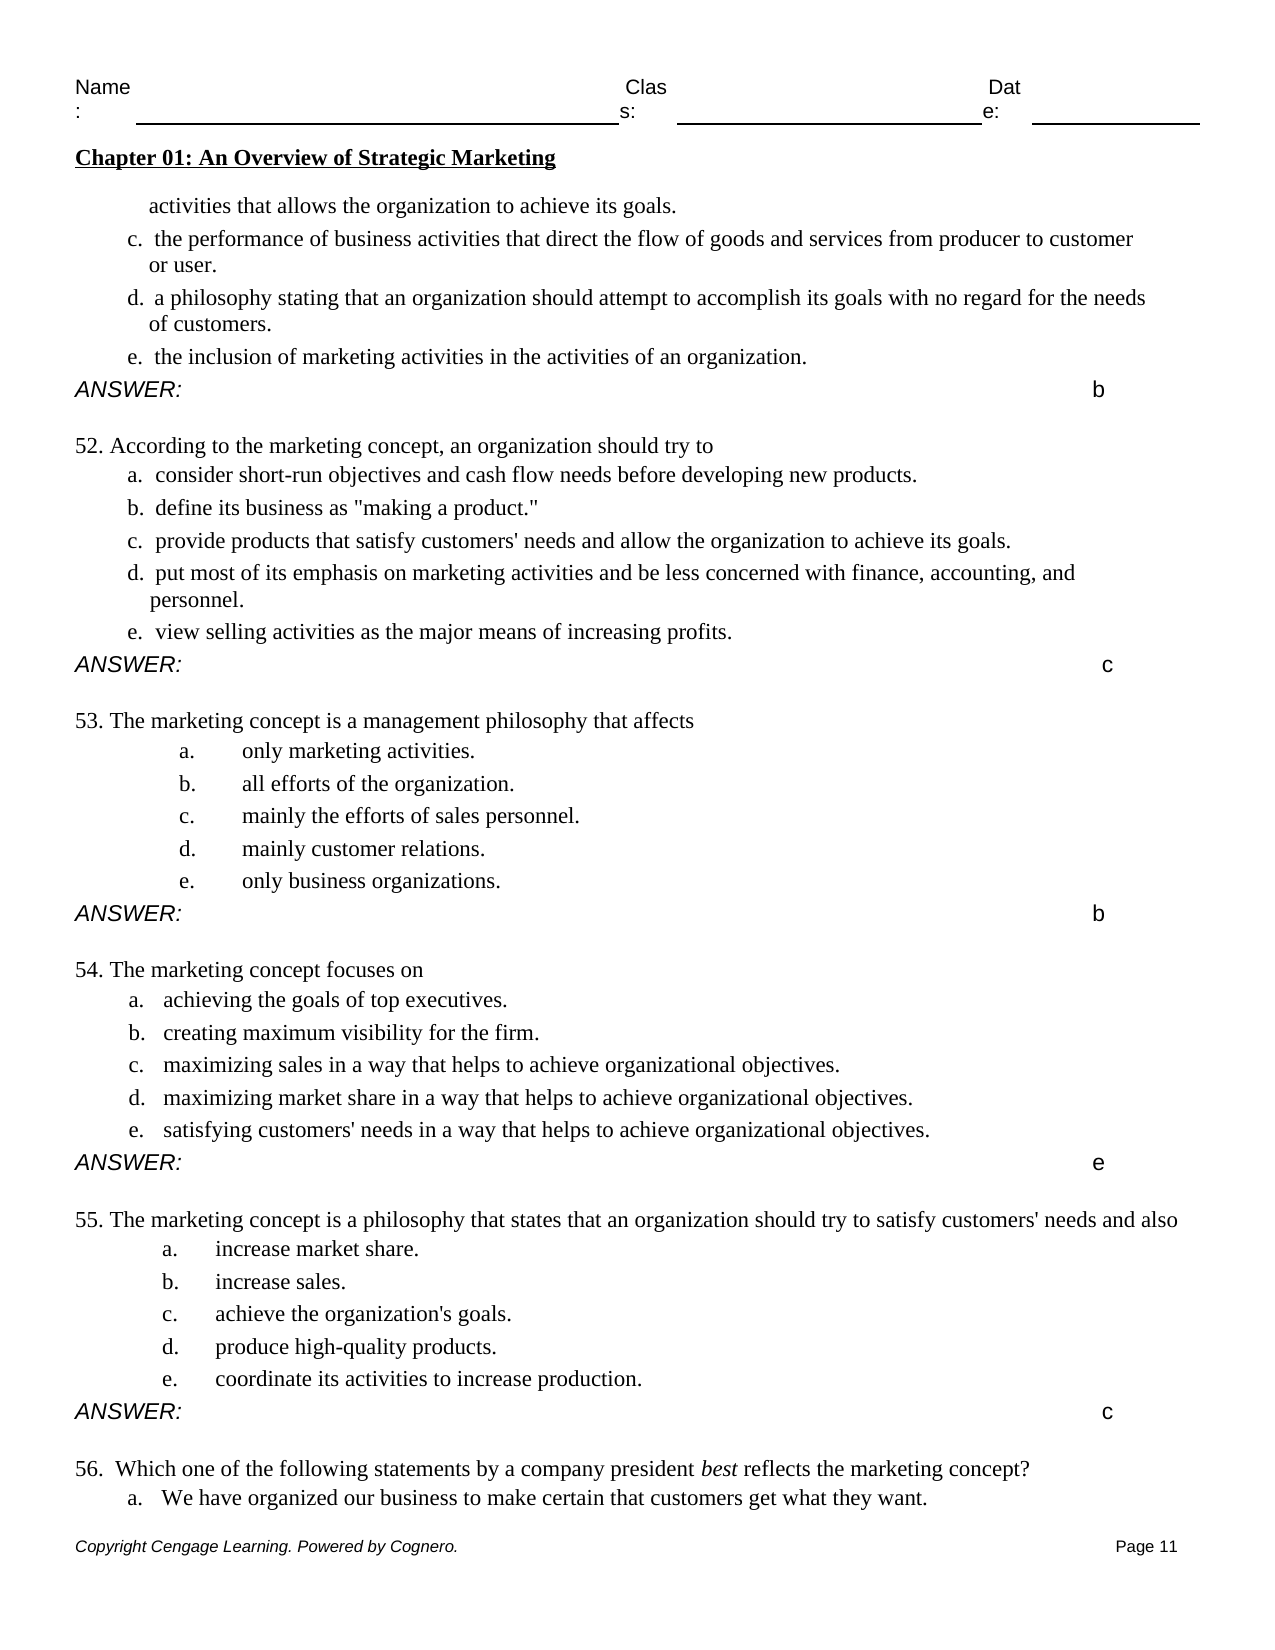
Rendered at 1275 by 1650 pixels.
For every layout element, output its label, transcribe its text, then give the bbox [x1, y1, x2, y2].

table_header 54. The marketing concept focuses on​ [75, 957, 1200, 1179]
table_header 52. According to the marketing concept, an organization should try to​ [75, 432, 1200, 681]
table_header 55. The marketing concept is a philosophy that states that an organization should try to satisfy customers' needs and also​ [75, 1206, 1200, 1428]
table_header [75, 189, 1200, 405]
table_header 53. The marketing concept is a management philosophy that affects​ [75, 708, 1200, 929]
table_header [75, 1455, 1200, 1514]
